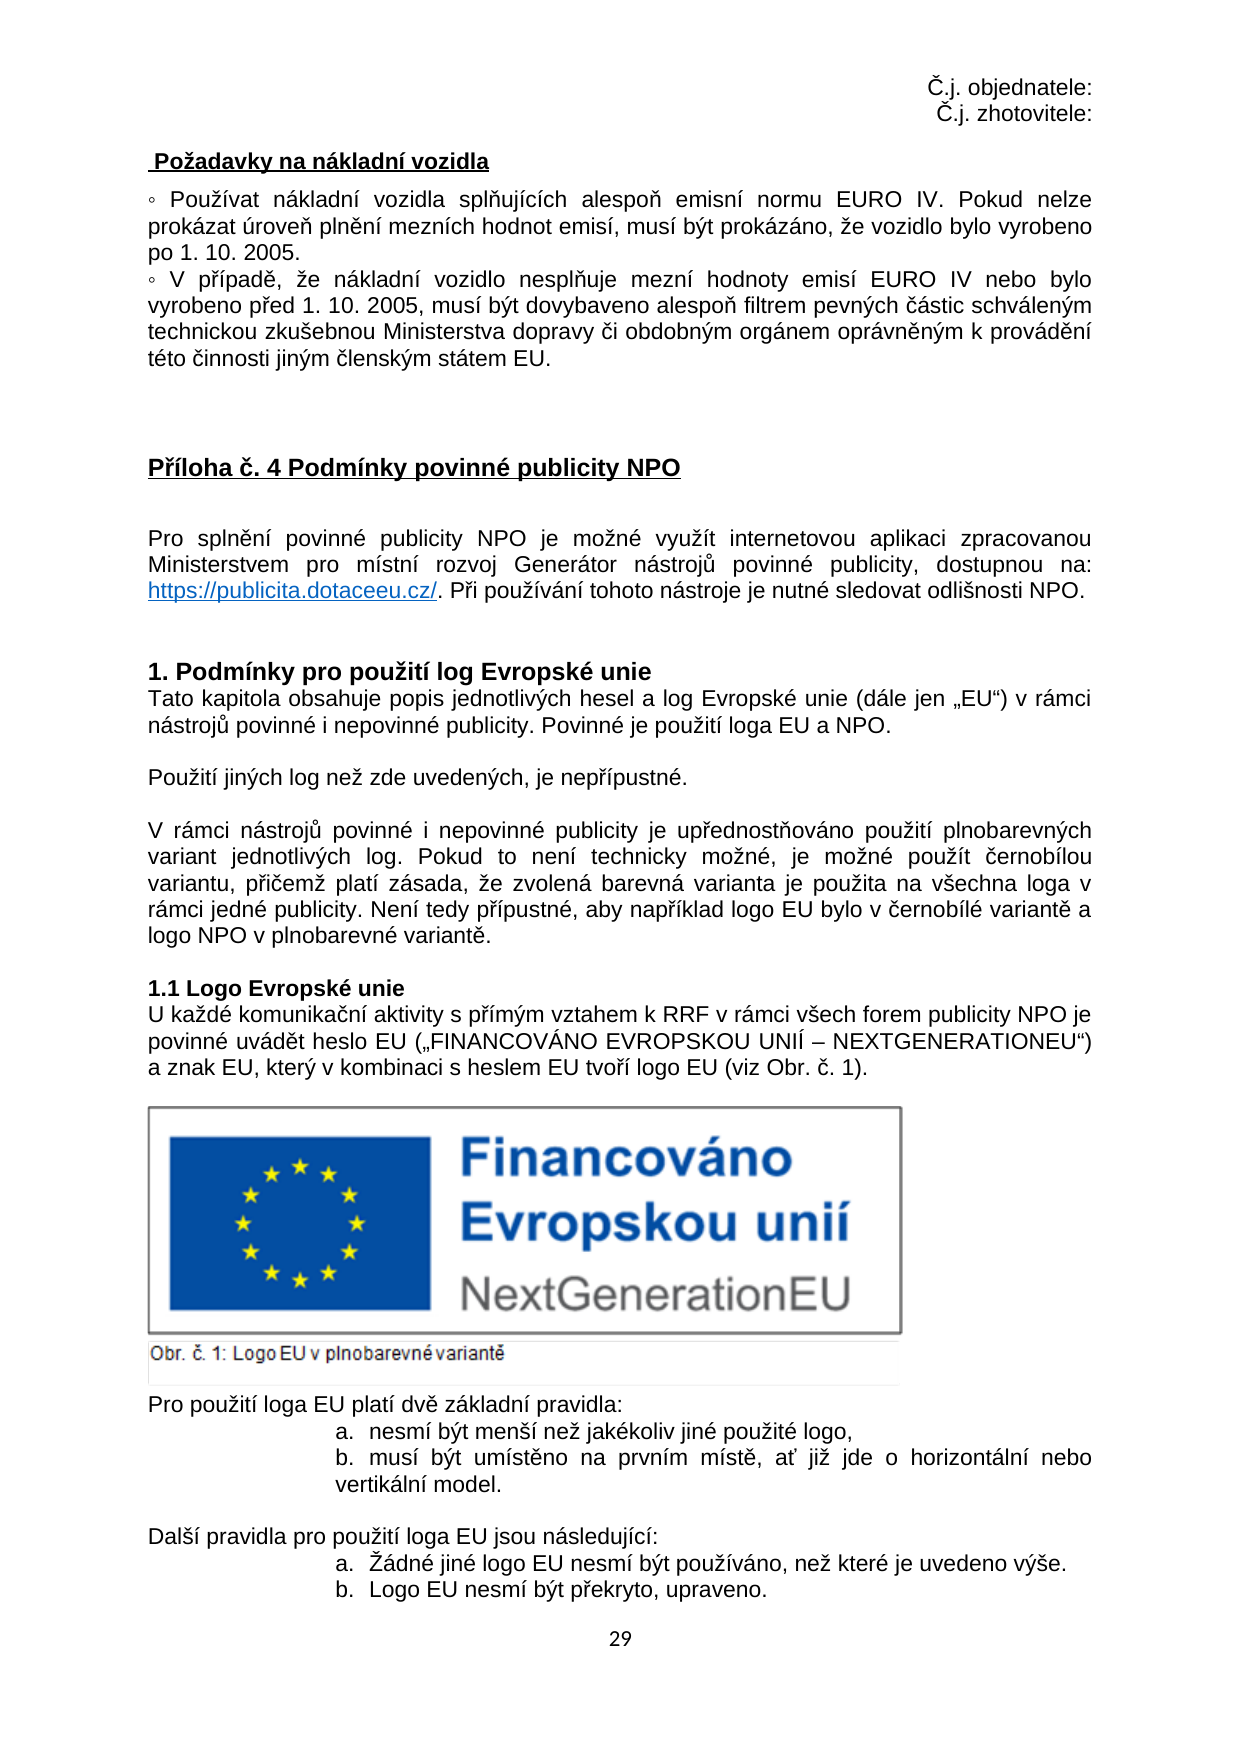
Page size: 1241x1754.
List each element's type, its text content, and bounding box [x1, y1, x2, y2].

list Logo EU nesmí být překryto, upraveno. [335, 1576, 1093, 1602]
text Použití jiných log než zde uvedených, je nepřípustné. [148, 764, 1093, 791]
list nesmí být menší než jakékoliv jiné použité logo, [335, 1418, 1093, 1444]
text V rámci nástrojů povinné i nepovinné publicity je upřednostňováno použití plnobarevných variant jednotlivých log. Pokud to není technicky možné, je možné použít černobílou variantu, přičemž platí zásada, že zvolená barevná varianta je použita na všechna loga v rámci jedné publicity. Není tedy přípustné, aby například logo EU bylo v černobílé variantě a logo NPO v plnobarevné variantě. [148, 817, 1093, 949]
list Žádné jiné logo EU nesmí být používáno, než které je uvedeno výše. [335, 1549, 1093, 1576]
text Příloha č. 4 Podmínky povinné publicity NPO [148, 453, 1093, 482]
text ◦ V případě, že nákladní vozidlo nesplňuje mezní hodnoty emisí EURO IV nebo bylo vyrobeno před 1. 10. 2005, musí být dovybaveno alespoň filtrem pevných částic schváleným technickou zkušebnou Ministerstva dopravy či obdobným orgánem oprávněným k provádění této činnosti jiným členským státem EU. [148, 266, 1093, 371]
text Pro splnění povinné publicity NPO je možné využít internetovou aplikaci zpracovanou Ministerstvem pro místní rozvoj Generátor nástrojů povinné publicity, dostupnou na: https://publicita.dotaceeu.cz/. Při používání tohoto nástroje je nutné sledovat odlišnosti NPO. [148, 525, 1093, 604]
list musí být umístěno na prvním místě, ať již jde o horizontální nebo vertikální model. [335, 1444, 1093, 1497]
picture [147, 1106, 906, 1387]
text 1. Podmínky pro použití log Evropské unie [148, 656, 1093, 685]
text ◦ Používat nákladní vozidla splňujících alespoň emisní normu EURO IV. Pokud nelze prokázat úroveň plnění mezních hodnot emisí, musí být prokázáno, že vozidlo bylo vyrobeno po 1. 10. 2005. [148, 186, 1093, 266]
text Pro použití loga EU platí dvě základní pravidla: [148, 1391, 1093, 1418]
text Další pravidla pro použití loga EU jsou následující: [148, 1523, 1093, 1549]
text Tato kapitola obsahuje popis jednotlivých hesel a log Evropské unie (dále jen „EU“) v rámci nástrojů povinné i nepovinné publicity. Povinné je použití loga EU a NPO. [148, 685, 1093, 738]
text 1.1 Logo Evropské unie [148, 975, 1093, 1001]
text U každé komunikační aktivity s přímým vztahem k RRF v rámci všech forem publicity NPO je povinné uvádět heslo EU („FINANCOVÁNO EVROPSKOU UNIÍ – NEXTGENERATIONEU“) a znak EU, který v kombinaci s heslem EU tvoří logo EU (viz Obr. č. 1). [148, 1001, 1093, 1081]
text Požadavky na nákladní vozidla [148, 148, 1093, 174]
